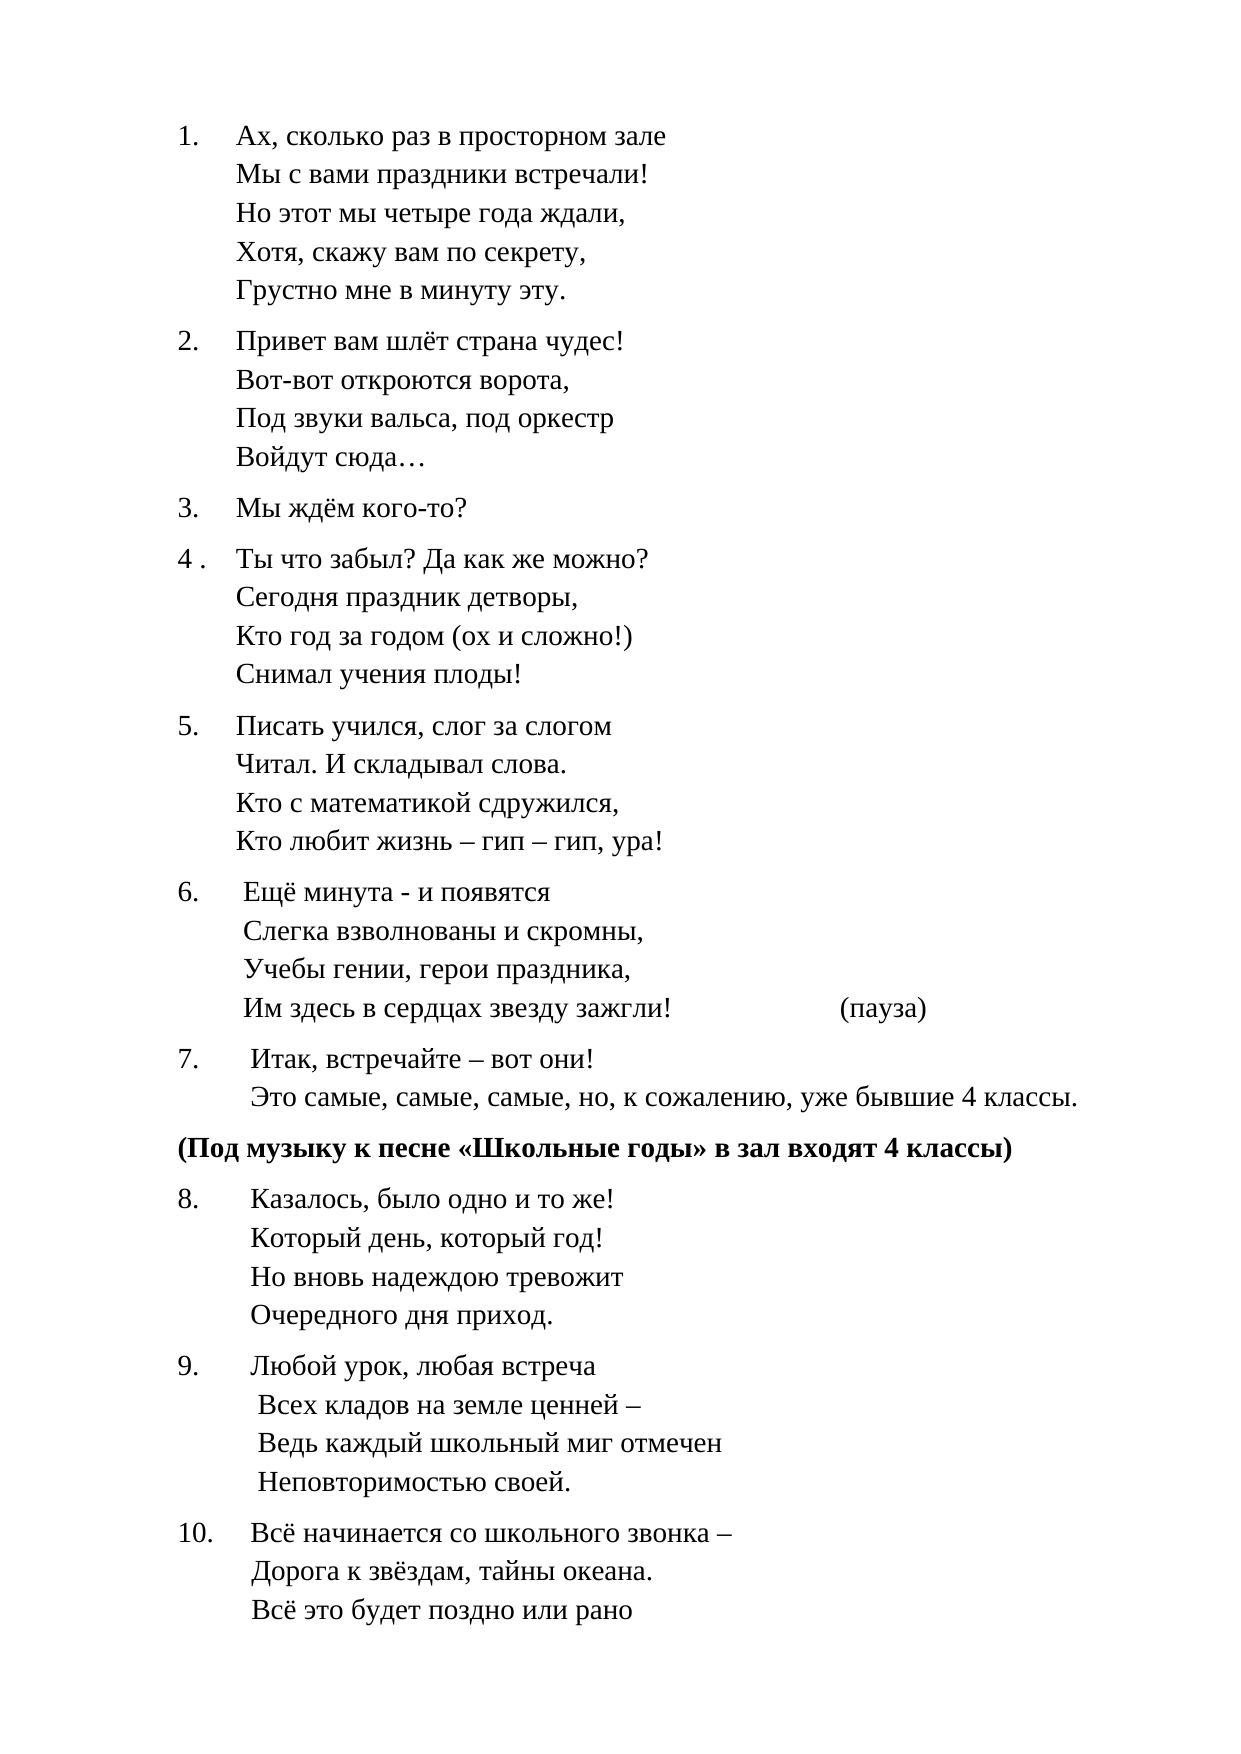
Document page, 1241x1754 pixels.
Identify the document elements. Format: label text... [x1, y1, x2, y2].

text Слегка взволнованы и скромны, [177, 913, 1152, 946]
text Который день, который год! [177, 1220, 1152, 1254]
text Читал. И складывал слова. [177, 746, 1152, 780]
text Вот-вот откроются ворота, [177, 362, 1152, 395]
text Кто год за годом (ох и сложно!) [177, 618, 1152, 652]
text Очередного дня приход. [177, 1297, 1152, 1331]
text Грустно мне в минуту эту. [177, 272, 1152, 306]
text Снимал учения плоды! [177, 657, 1152, 690]
text Это самые, самые, самые, но, к сожалению, уже бывшие 4 классы. [177, 1079, 1152, 1113]
text 2. Привет вам шлёт страна чудес! [177, 323, 1152, 357]
text Мы с вами праздники встречали! [177, 157, 1152, 190]
text Но этот мы четыре года ждали, [177, 195, 1152, 229]
text 9. Любой урок, любая встреча [177, 1348, 1152, 1382]
text 3. Мы ждём кого-то? [177, 490, 1152, 523]
text Сегодня праздник детворы, [177, 579, 1152, 613]
text Но вновь надеждою тревожит [177, 1259, 1152, 1292]
text Войдут сюда… [177, 439, 1152, 472]
text Ведь каждый школьный миг отмечен [177, 1425, 1152, 1459]
text (Под музыку к песне «Школьные годы» в зал входят 4 классы) [177, 1131, 1152, 1164]
text Всех кладов на земле ценней – [177, 1387, 1152, 1420]
text Учебы гении, герои праздника, [177, 951, 1152, 985]
text Дорога к звёздам, тайны океана. [177, 1553, 1152, 1587]
text Хотя, скажу вам по секрету, [177, 234, 1152, 267]
text 8. Казалось, было одно и то же! [177, 1182, 1152, 1215]
text 4 . Ты что забыл? Да как же можно? [177, 541, 1152, 574]
text Им здесь в сердцах звезду зажгли! (пауза) [177, 990, 1152, 1023]
text Кто любит жизнь – гип – гип, ура! [177, 823, 1152, 857]
text Неповторимостью своей. [177, 1464, 1152, 1497]
text 1. Ах, сколько раз в просторном зале [177, 118, 1152, 152]
text 6. Ещё минута - и появятся [177, 874, 1152, 908]
text 7. Итак, встречайте – вот они! [177, 1041, 1152, 1074]
text 10. Всё начинается со школьного звонка – [177, 1515, 1152, 1548]
text Всё это будет поздно или рано [177, 1592, 1152, 1626]
text 5. Писать учился, слог за слогом [177, 708, 1152, 741]
text Кто с математикой сдружился, [177, 785, 1152, 818]
text Под звуки вальса, под оркестр [177, 400, 1152, 434]
